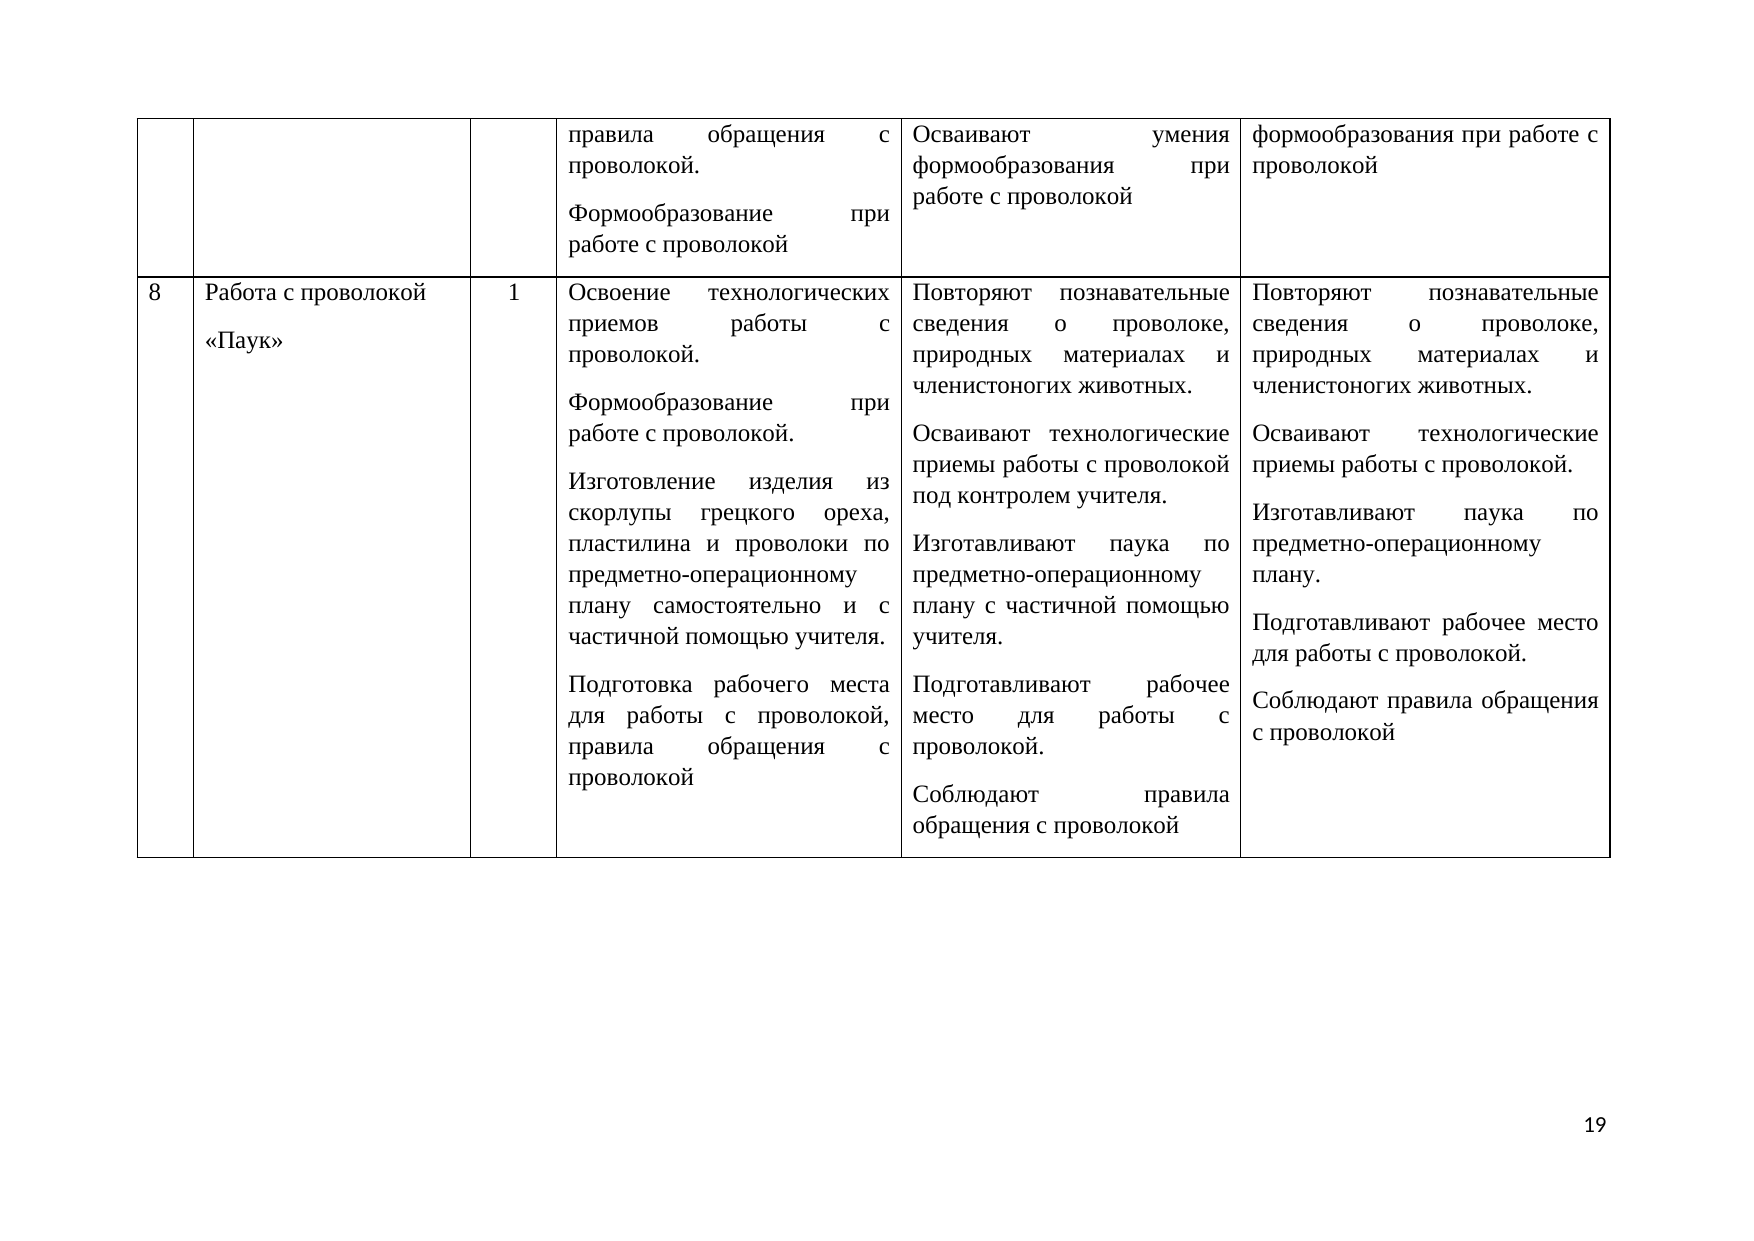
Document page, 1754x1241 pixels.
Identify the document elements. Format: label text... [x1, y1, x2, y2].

table_cell 7 [138, 119, 193, 276]
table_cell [194, 119, 470, 276]
table_cell Работа с проволокой «Паук» [194, 278, 470, 857]
table_cell Повторяют познавательные сведения о проволоке, природных материалах и членистоногих животных. Осваивают технологические приемы работы с проволокой. Изготавливают паука по предметно-операционному плану. Подготавливают рабочее место для работы с проволокой. Соблюдают правила обращения с проволокой [1241, 278, 1609, 857]
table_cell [1241, 119, 1609, 276]
table_cell 1 [471, 119, 556, 276]
table_cell Освоение технологических приемов работы с проволокой. Формообразование при работе с проволокой. Изготовление изделия из скорлупы грецкого ореха, пластилина и проволоки по предметно-операционному плану самостоятельно и с частичной помощью учителя. Подготовка рабочего места для работы с проволокой, правила обращения с проволокой [557, 278, 901, 857]
table_cell 1 [471, 278, 556, 857]
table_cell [557, 119, 901, 276]
table_cell 8 [138, 278, 193, 857]
table_cell Повторяют познавательные сведения о проволоке, природных материалах и членистоногих животных. Осваивают технологические приемы работы с проволокой под контролем учителя. Изготавливают паука по предметно-операционному плану с частичной помощью учителя. Подготавливают рабочее место для работы с проволокой. Соблюдают правила обращения с проволокой [902, 278, 1240, 857]
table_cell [902, 119, 1240, 276]
